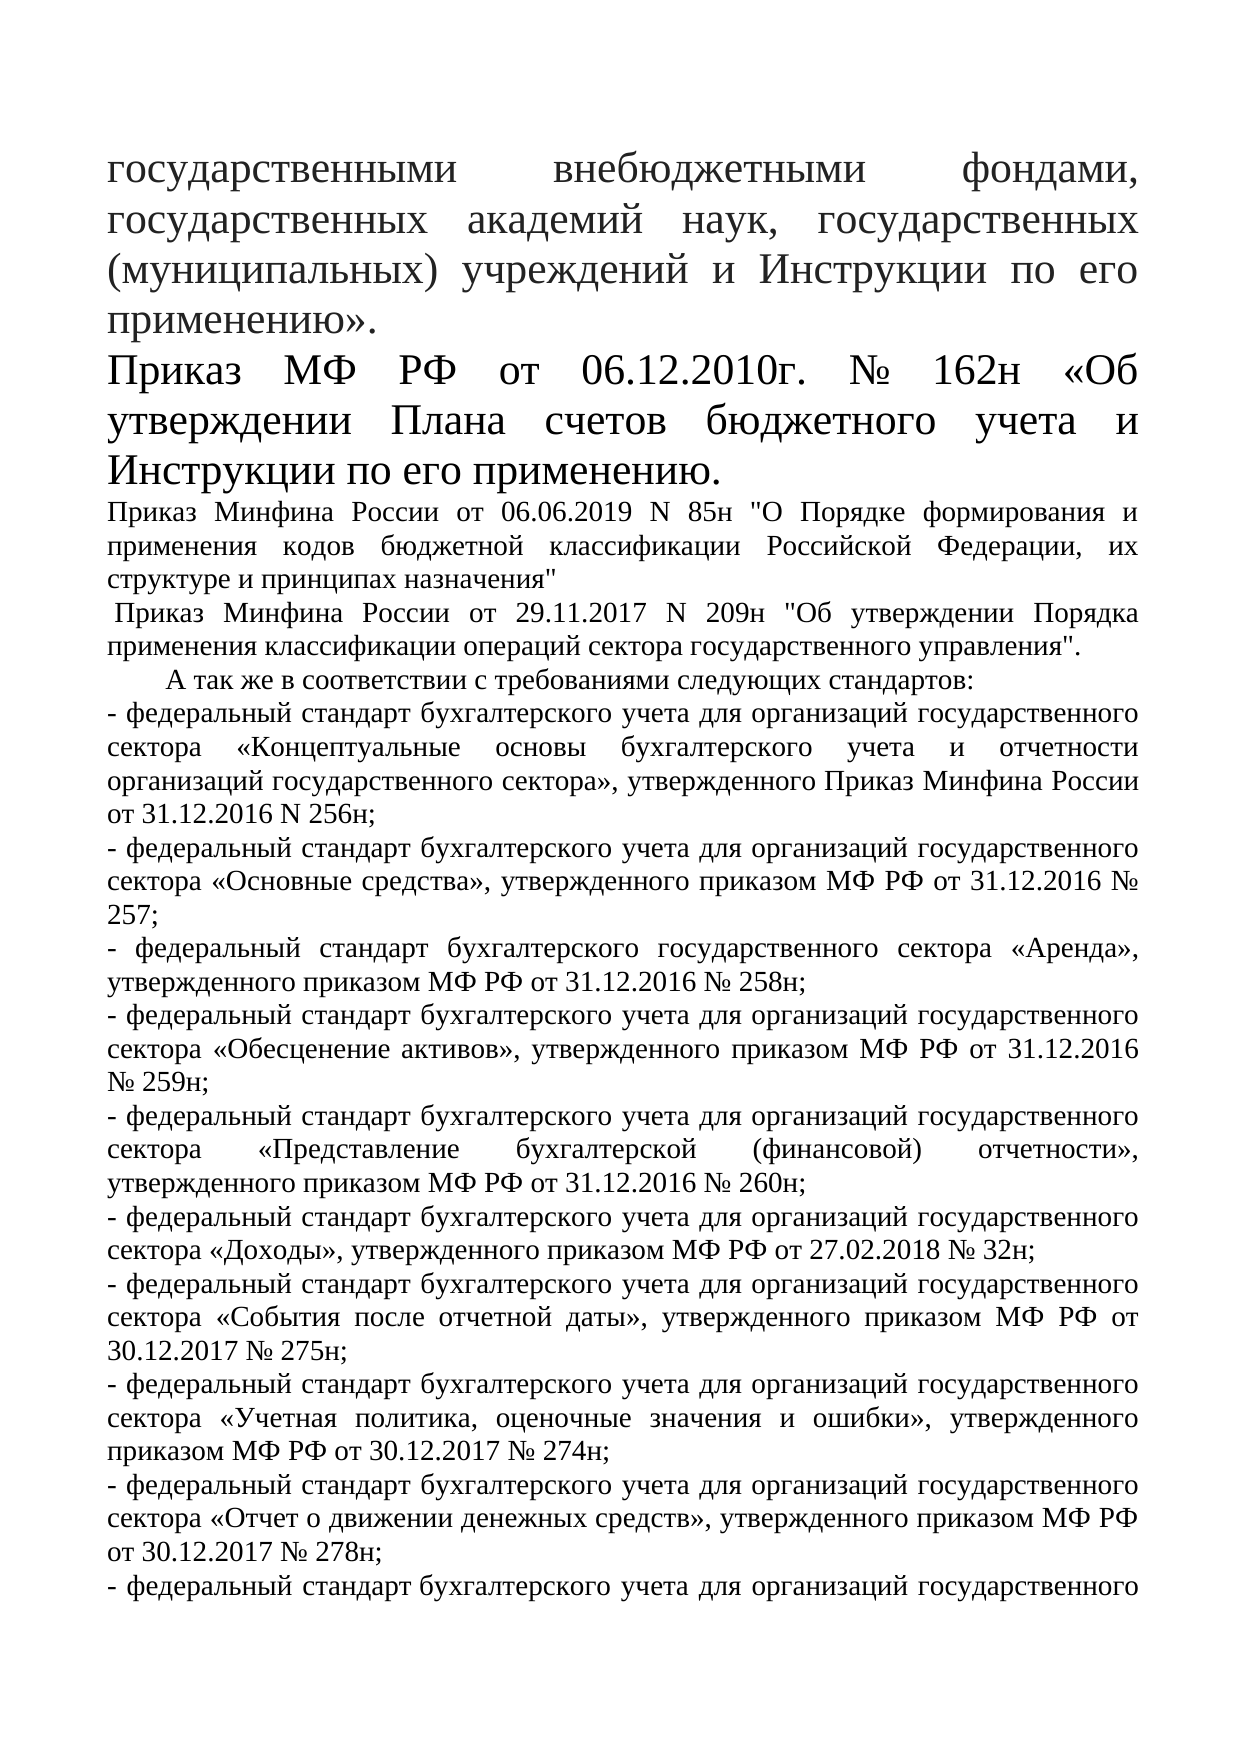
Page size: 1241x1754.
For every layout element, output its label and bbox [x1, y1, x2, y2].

table_cell [107, 142, 1181, 1601]
